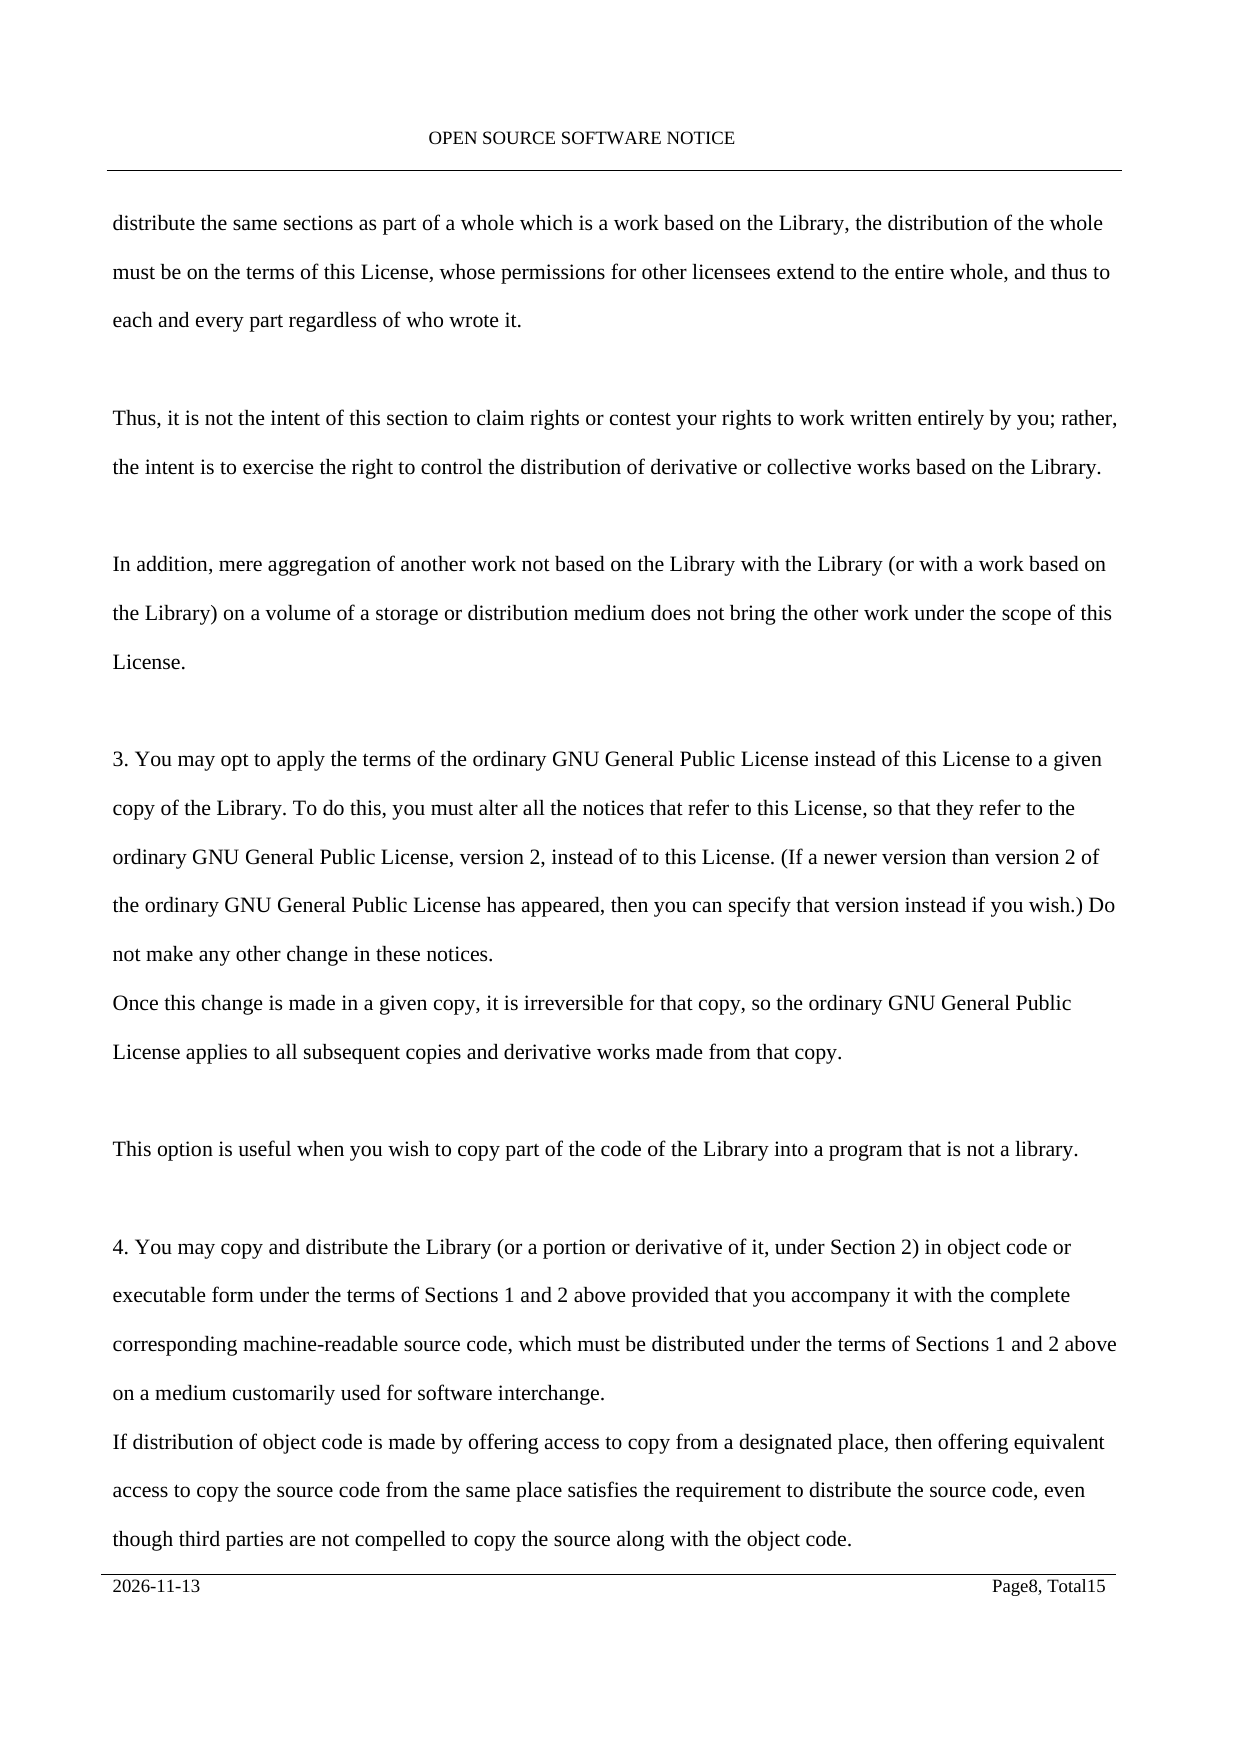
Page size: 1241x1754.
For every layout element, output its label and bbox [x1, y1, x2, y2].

text [112, 206, 1128, 1555]
